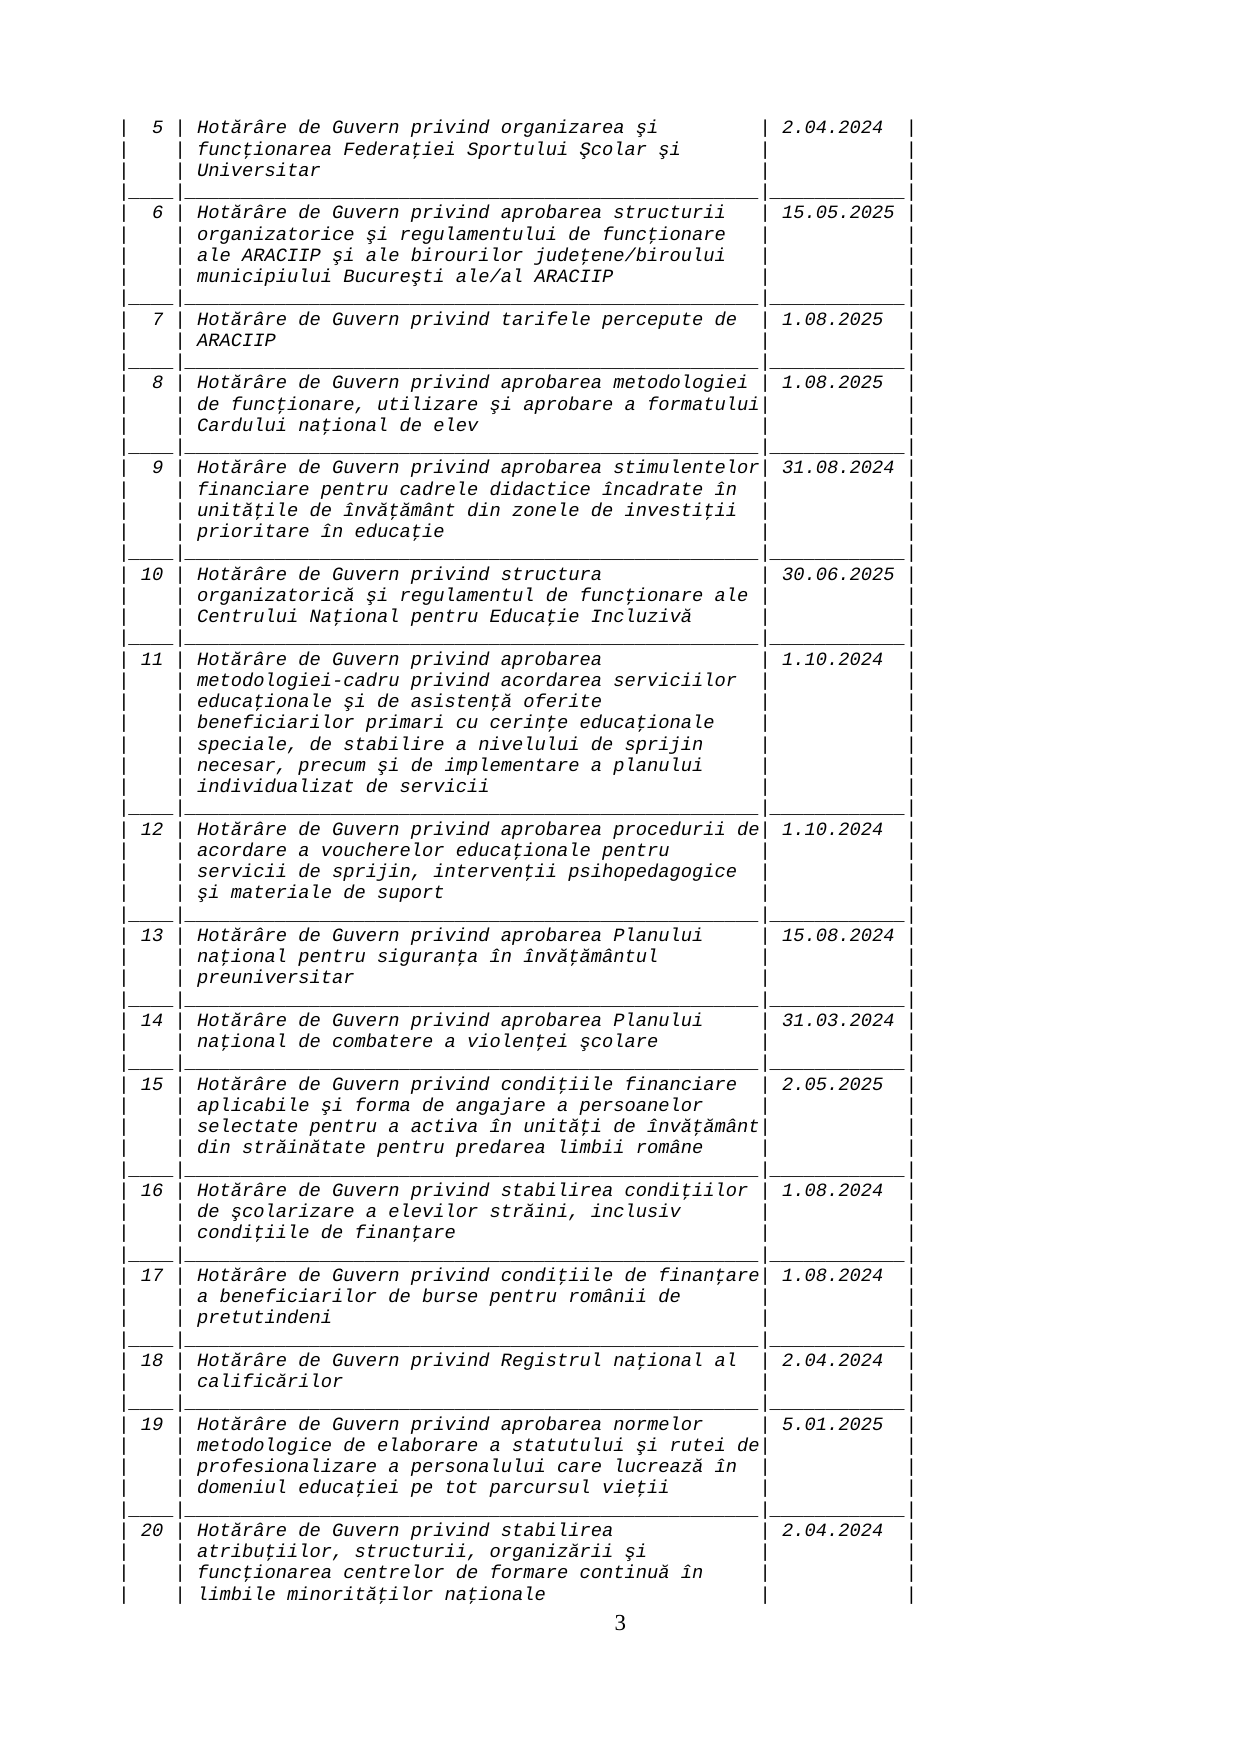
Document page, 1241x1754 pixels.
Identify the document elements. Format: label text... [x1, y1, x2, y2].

text | | organizatorice şi regulamentului de funcţionare | | [118, 224, 1122, 246]
text |____|___________________________________________________|____________| [118, 904, 1122, 926]
text | 11 | Hotărâre de Guvern privind aprobarea | 1.10.2024 | [118, 649, 1122, 671]
text | | Universitar | | [118, 161, 1122, 182]
text | | selectate pentru a activa în unităţi de învăţământ| | [118, 1117, 1122, 1138]
text | | educaţionale şi de asistenţă oferite | | [118, 692, 1122, 713]
text |____|___________________________________________________|____________| [118, 1329, 1122, 1351]
text | 17 | Hotărâre de Guvern privind condiţiile de finanţare| 1.08.2024 | [118, 1266, 1122, 1287]
text | 18 | Hotărâre de Guvern privind Registrul naţional al | 2.04.2024 | [118, 1351, 1122, 1372]
text | | Centrului Naţional pentru Educaţie Incluzivă | | [118, 607, 1122, 628]
text | | prioritare în educaţie | | [118, 522, 1122, 543]
text | | de funcţionare, utilizare şi aprobare a formatului| | [118, 394, 1122, 416]
text |____|___________________________________________________|____________| [118, 989, 1122, 1011]
text | | organizatorică şi regulamentul de funcţionare ale | | [118, 586, 1122, 607]
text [118, 182, 1122, 203]
text | | de şcolarizare a elevilor străini, inclusiv | | [118, 1202, 1122, 1223]
text | | funcţionarea centrelor de formare continuă în | | [118, 1563, 1122, 1584]
text | | individualizat de servicii | | [118, 777, 1122, 798]
text |____|___________________________________________________|____________| [118, 1159, 1122, 1181]
text | | condiţiile de finanţare | | [118, 1223, 1122, 1244]
text | | domeniul educaţiei pe tot parcursul vieţii | | [118, 1478, 1122, 1499]
text | | aplicabile şi forma de angajare a persoanelor | | [118, 1096, 1122, 1117]
text | 20 | Hotărâre de Guvern privind stabilirea | 2.04.2024 | [118, 1521, 1122, 1542]
text | | acordare a voucherelor educaţionale pentru | | [118, 841, 1122, 862]
text | | şi materiale de suport | | [118, 883, 1122, 904]
text | 7 | Hotărâre de Guvern privind tarifele percepute de | 1.08.2025 | [118, 309, 1122, 331]
text | 19 | Hotărâre de Guvern privind aprobarea normelor | 5.01.2025 | [118, 1414, 1122, 1436]
text |____|___________________________________________________|____________| [118, 798, 1122, 819]
text |____|___________________________________________________|____________| [118, 1393, 1122, 1414]
text | 10 | Hotărâre de Guvern privind structura | 30.06.2025 | [118, 564, 1122, 586]
text | | unităţile de învăţământ din zonele de investiţii | | [118, 501, 1122, 522]
text | | financiare pentru cadrele didactice încadrate în | | [118, 479, 1122, 501]
text | 15 | Hotărâre de Guvern privind condiţiile financiare | 2.05.2025 | [118, 1074, 1122, 1096]
text |____|___________________________________________________|____________| [118, 1244, 1122, 1266]
text | 9 | Hotărâre de Guvern privind aprobarea stimulentelor| 31.08.2024 | [118, 458, 1122, 479]
text | | preuniversitar | | [118, 968, 1122, 989]
text | | din străinătate pentru predarea limbii române | | [118, 1138, 1122, 1159]
text | | naţional pentru siguranţa în învăţământul | | [118, 947, 1122, 968]
text | | naţional de combatere a violenţei şcolare | | [118, 1032, 1122, 1053]
text |____|___________________________________________________|____________| [118, 288, 1122, 309]
text | | servicii de sprijin, intervenţii psihopedagogice | | [118, 862, 1122, 883]
text | | profesionalizare a personalului care lucrează în | | [118, 1457, 1122, 1478]
text | | a beneficiarilor de burse pentru românii de | | [118, 1287, 1122, 1308]
text | | municipiului Bucureşti ale/al ARACIIP | | [118, 267, 1122, 288]
text | 12 | Hotărâre de Guvern privind aprobarea procedurii de| 1.10.2024 | [118, 819, 1122, 841]
text | 13 | Hotărâre de Guvern privind aprobarea Planului | 15.08.2024 | [118, 926, 1122, 947]
text | | ARACIIP | | [118, 331, 1122, 352]
text | | necesar, precum şi de implementare a planului | | [118, 756, 1122, 777]
text | | pretutindeni | | [118, 1308, 1122, 1329]
text |____|___________________________________________________|____________| [118, 543, 1122, 564]
text | | ale ARACIIP şi ale birourilor judeţene/biroului | | [118, 246, 1122, 267]
text | | beneficiarilor primari cu cerinţe educaţionale | | [118, 713, 1122, 734]
text | 6 | Hotărâre de Guvern privind aprobarea structurii | 15.05.2025 | [118, 203, 1122, 224]
text |____|___________________________________________________|____________| [118, 352, 1122, 373]
text | | limbile minorităţilor naţionale | | [118, 1584, 1122, 1606]
text | | atribuţiilor, structurii, organizării şi | | [118, 1542, 1122, 1563]
text | 14 | Hotărâre de Guvern privind aprobarea Planului | 31.03.2024 | [118, 1011, 1122, 1032]
text | 16 | Hotărâre de Guvern privind stabilirea condiţiilor | 1.08.2024 | [118, 1181, 1122, 1202]
text |____|___________________________________________________|____________| [118, 628, 1122, 649]
text | | funcţionarea Federaţiei Sportului Şcolar şi | | [118, 139, 1122, 161]
text |____|___________________________________________________|____________| [118, 437, 1122, 458]
text | 5 | Hotărâre de Guvern privind organizarea şi | 2.04.2024 | [118, 118, 1122, 139]
text |____|___________________________________________________|____________| [118, 1499, 1122, 1521]
text |____|___________________________________________________|____________| [118, 1053, 1122, 1074]
text | | speciale, de stabilire a nivelului de sprijin | | [118, 734, 1122, 756]
text | | metodologice de elaborare a statutului şi rutei de| | [118, 1436, 1122, 1457]
text | | metodologiei-cadru privind acordarea serviciilor | | [118, 671, 1122, 692]
text | | calificărilor | | [118, 1372, 1122, 1393]
text | | Cardului naţional de elev | | [118, 416, 1122, 437]
text | 8 | Hotărâre de Guvern privind aprobarea metodologiei | 1.08.2025 | [118, 373, 1122, 394]
